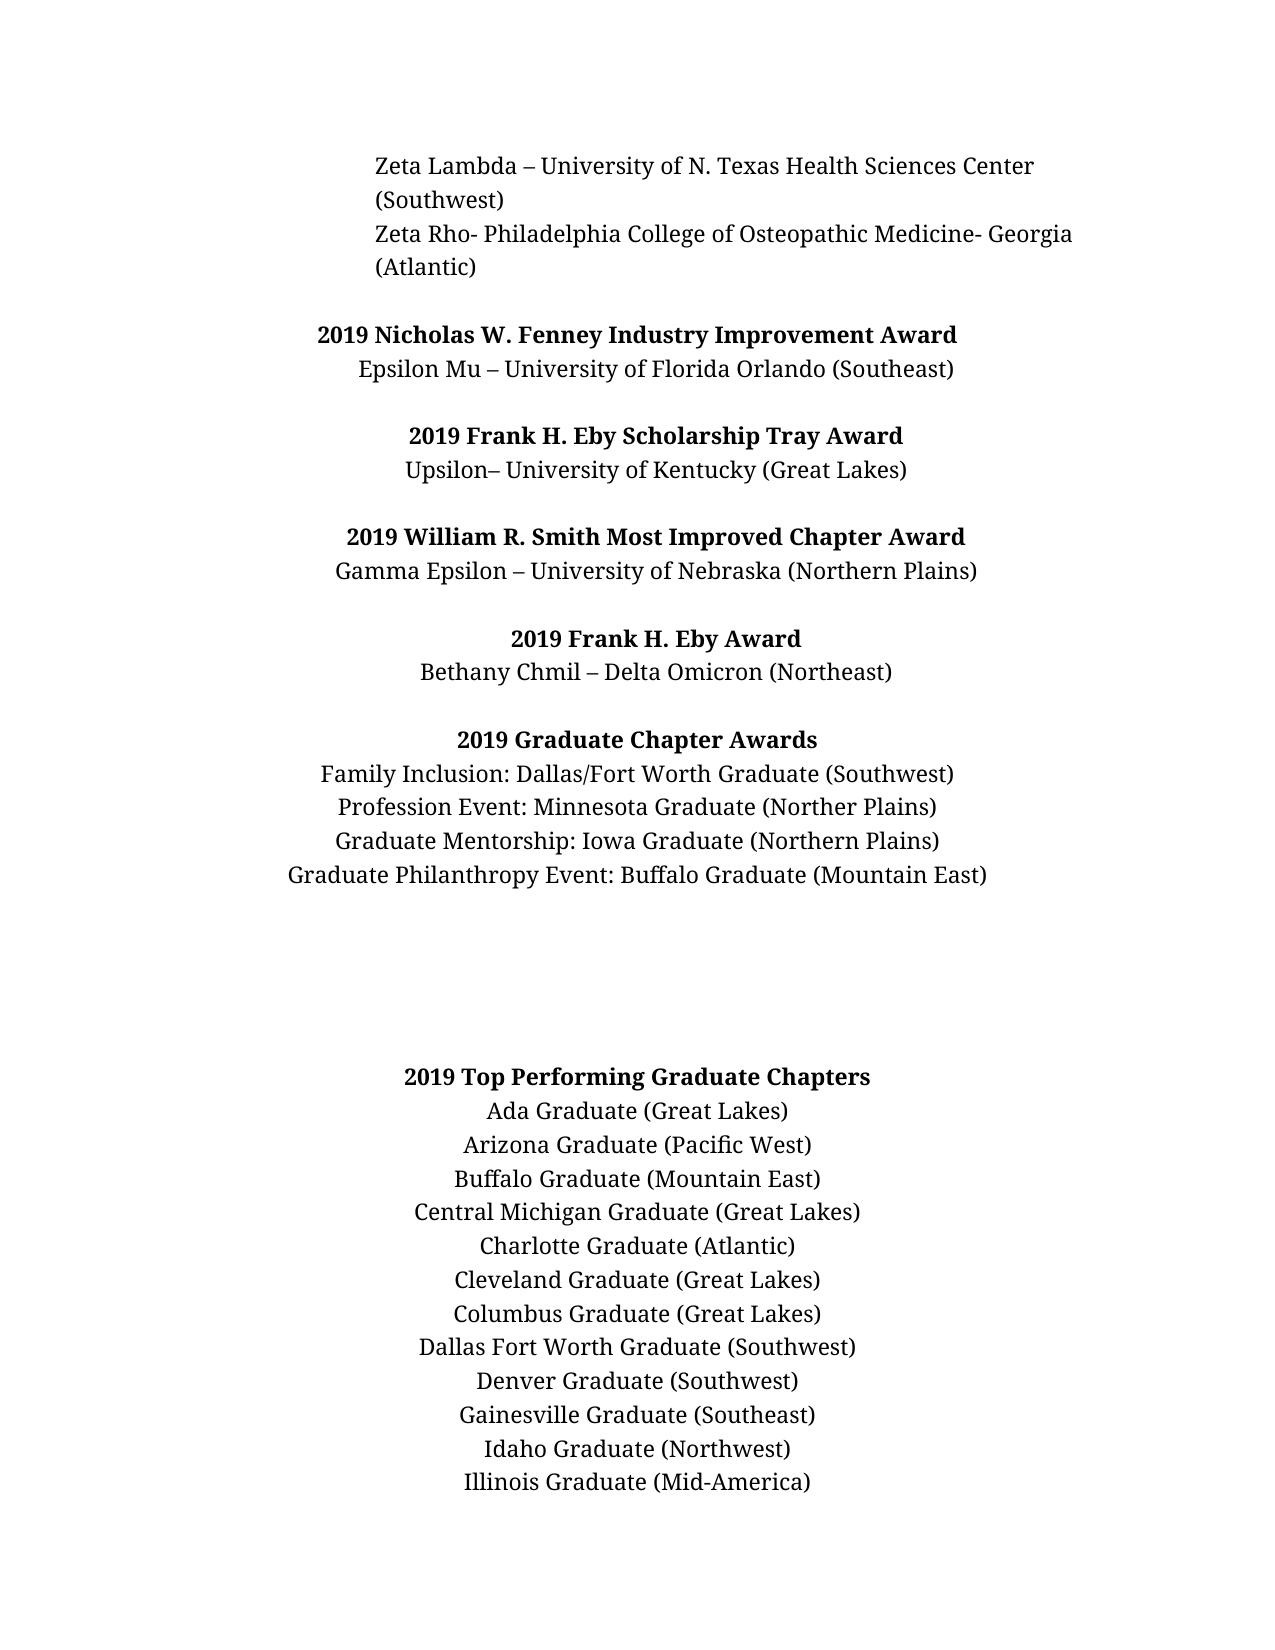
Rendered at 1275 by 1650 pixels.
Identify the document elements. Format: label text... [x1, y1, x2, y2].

text Charlotte Graduate (Atlantic) [150, 1230, 1125, 1261]
text Columbus Graduate (Great Lakes) [150, 1297, 1125, 1329]
text Idaho Graduate (Northwest) [150, 1432, 1125, 1464]
text Arizona Graduate (Pacific West) [150, 1129, 1125, 1160]
text 2019 Graduate Chapter Awards [150, 724, 1125, 755]
text Ada Graduate (Great Lakes) [150, 1095, 1125, 1126]
text Graduate Mentorship: Iowa Graduate (Northern Plains) [150, 825, 1125, 856]
text Upsilon– University of Kentucky (Great Lakes) [187, 454, 1125, 485]
text Epsilon Mu – University of Florida Orlando (Southeast) [187, 352, 1125, 384]
text Gamma Epsilon – University of Nebraska (Northern Plains) [187, 555, 1125, 586]
text Graduate Philanthropy Event: Buffalo Graduate (Mountain East) [150, 859, 1125, 890]
text Bethany Chmil – Delta Omicron (Northeast) [187, 656, 1125, 687]
text Cleveland Graduate (Great Lakes) [150, 1264, 1125, 1295]
text Zeta Rho- Philadelphia College of Osteopathic Medicine- Georgia (Atlantic) [375, 217, 1125, 282]
text Denver Graduate (Southwest) [150, 1365, 1125, 1396]
text 2019 Frank H. Eby Scholarship Tray Award [187, 420, 1125, 451]
text Buffalo Graduate (Mountain East) [150, 1162, 1125, 1194]
text Gainesville Graduate (Southeast) [150, 1399, 1125, 1430]
text 2019 Frank H. Eby Award [187, 622, 1125, 654]
text 2019 William R. Smith Most Improved Chapter Award [187, 521, 1125, 552]
text Illinois Graduate (Mid-America) [150, 1466, 1125, 1497]
text 2019 Top Performing Graduate Chapters [150, 1061, 1125, 1092]
text Profession Event: Minnesota Graduate (Norther Plains) [150, 791, 1125, 822]
text Dallas Fort Worth Graduate (Southwest) [150, 1331, 1125, 1362]
text Central Michigan Graduate (Great Lakes) [150, 1196, 1125, 1227]
text Family Inclusion: Dallas/Fort Worth Graduate (Southwest) [150, 757, 1125, 789]
text Zeta Lambda – University of N. Texas Health Sciences Center (Southwest) [375, 150, 1125, 215]
text 2019 Nicholas W. Fenney Industry Improvement Award [150, 319, 1125, 350]
